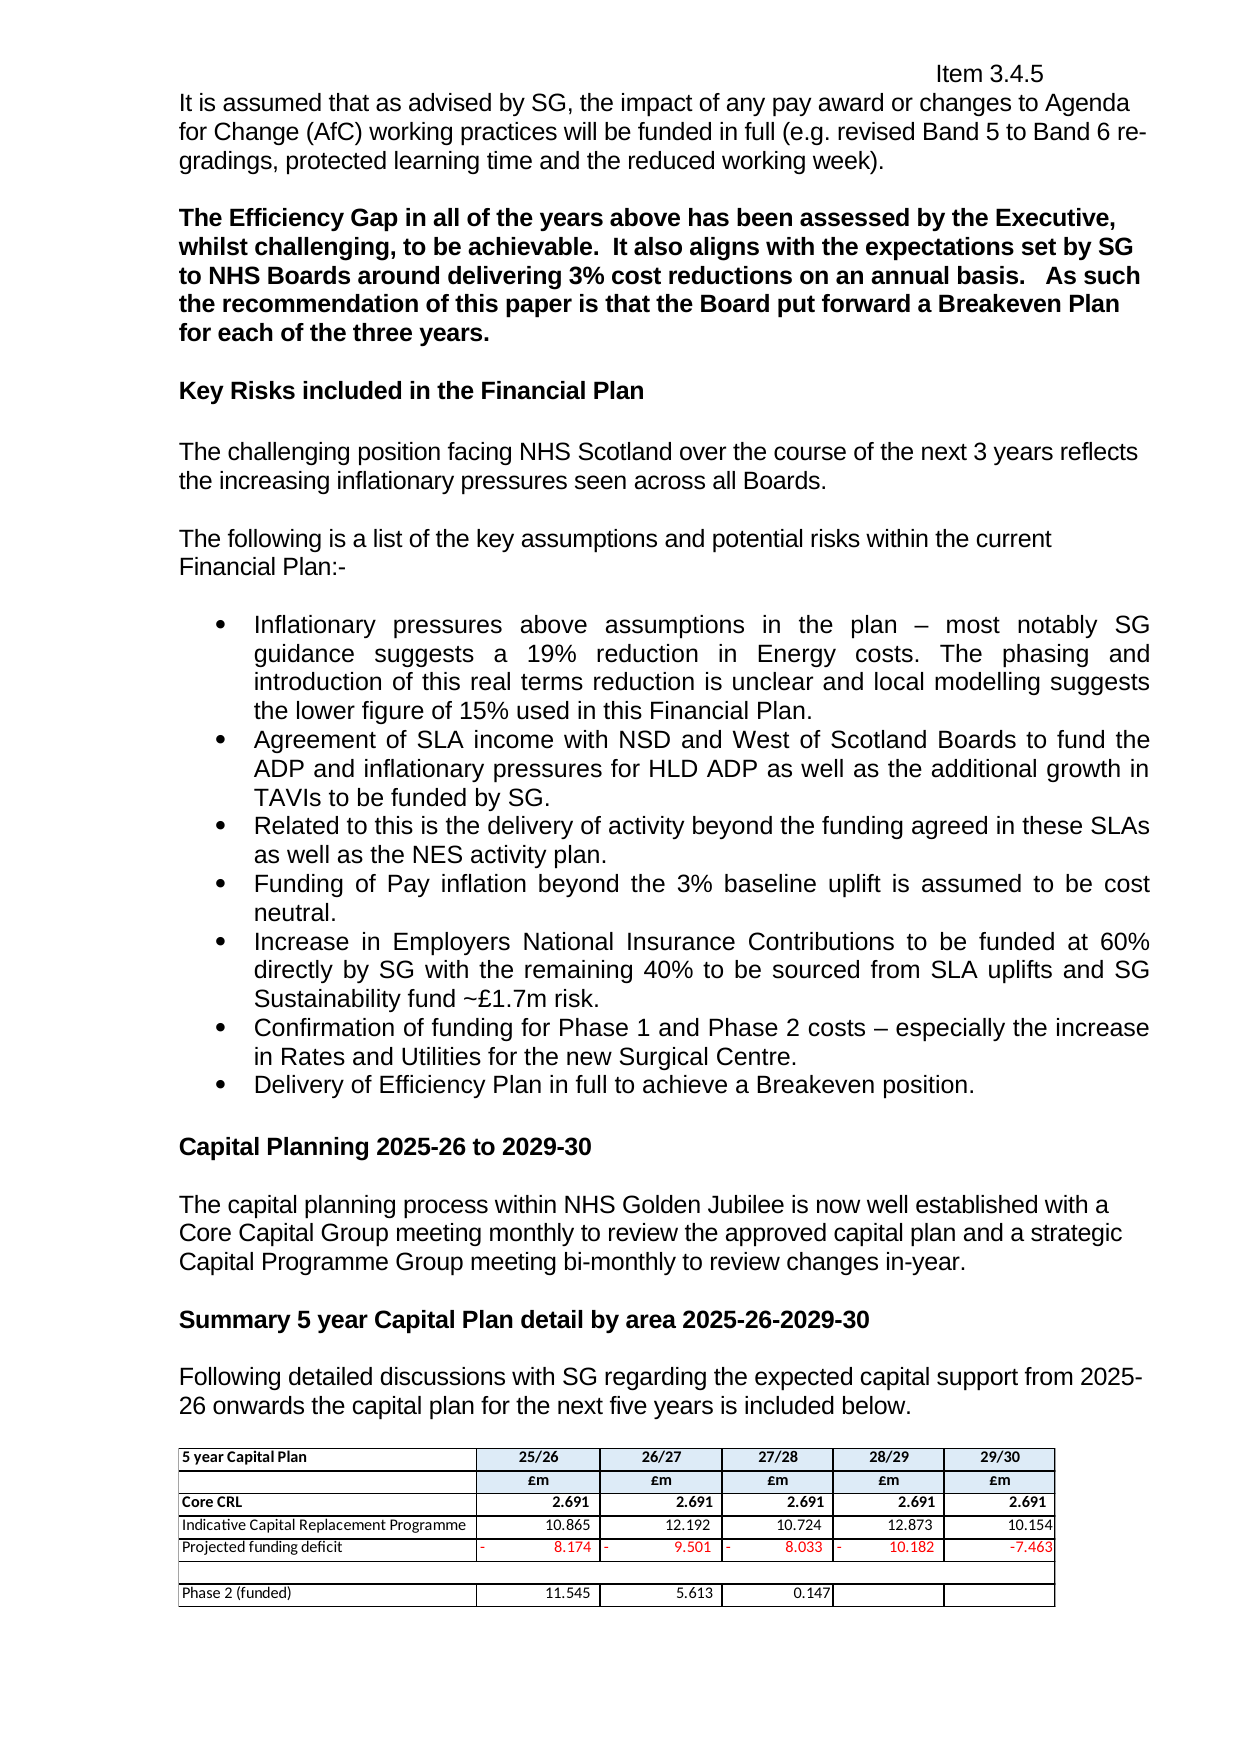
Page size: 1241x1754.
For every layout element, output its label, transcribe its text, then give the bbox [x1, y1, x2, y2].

list Inflationary pressures above assumptions in the plan – most notably SG guidance suggests a 19% reduction in Energy costs. The phasing and introduction of this real terms reduction is unclear and local modelling suggests the lower figure of 15% used in this Financial Plan. [216, 610, 1152, 725]
text The Efficiency Gap in all of the years above has been assessed by the Executive, whilst challenging, to be achievable. It also aligns with the expectations set by SG to NHS Boards around delivering 3% cost reductions on an annual basis. As such the recommendation of this paper is that the Board put forward a Breakeven Plan for each of the three years. [178, 203, 1152, 347]
list Agreement of SLA income with NSD and West of Scotland Boards to fund the ADP and inflationary pressures for HLD ADP as well as the additional growth in TAVIs to be funded by SG. [216, 725, 1152, 811]
subtitle Capital Planning 2025-26 to 2029-30 [103, 1132, 1152, 1161]
list Confirmation of funding for Phase 1 and Phase 2 costs – especially the increase in Rates and Utilities for the new Surgical Centre. [216, 1013, 1152, 1070]
text Following detailed discussions with SG regarding the expected capital support from 2025-26 onwards the capital plan for the next five years is included below. [178, 1362, 1152, 1420]
text Summary 5 year Capital Plan detail by area 2025-26-2029-30 [103, 1305, 1152, 1333]
list Delivery of Efficiency Plan in full to achieve a Breakeven position. [216, 1070, 1152, 1099]
list Increase in Employers National Insurance Contributions to be funded at 60% directly by SG with the remaining 40% to be sourced from SLA uplifts and SG Sustainability fund ~£1.7m risk. [216, 926, 1152, 1013]
text It is assumed that as advised by SG, the impact of any pay award or changes to Agenda for Change (AfC) working practices will be funded in full (e.g. revised Band 5 to Band 6 re-gradings, protected learning time and the reduced working week). [178, 88, 1152, 174]
list Funding of Pay inflation beyond the 3% baseline uplift is assumed to be cost neutral. [216, 869, 1152, 926]
list Related to this is the delivery of activity beyond the funding agreed in these SLAs as well as the NES activity plan. [216, 811, 1152, 869]
text The capital planning process within NHS Golden Jubilee is now well established with a Core Capital Group meeting monthly to review the approved capital plan and a strategic Capital Programme Group meeting bi-monthly to review changes in-year. [178, 1190, 1152, 1276]
subtitle The challenging position facing NHS Scotland over the course of the next 3 years reflects the increasing inflationary pressures seen across all Boards. [178, 437, 1152, 495]
text Key Risks included in the Financial Plan [103, 376, 1152, 404]
text The following is a list of the key assumptions and potential risks within the current Financial Plan:- [178, 523, 1152, 581]
